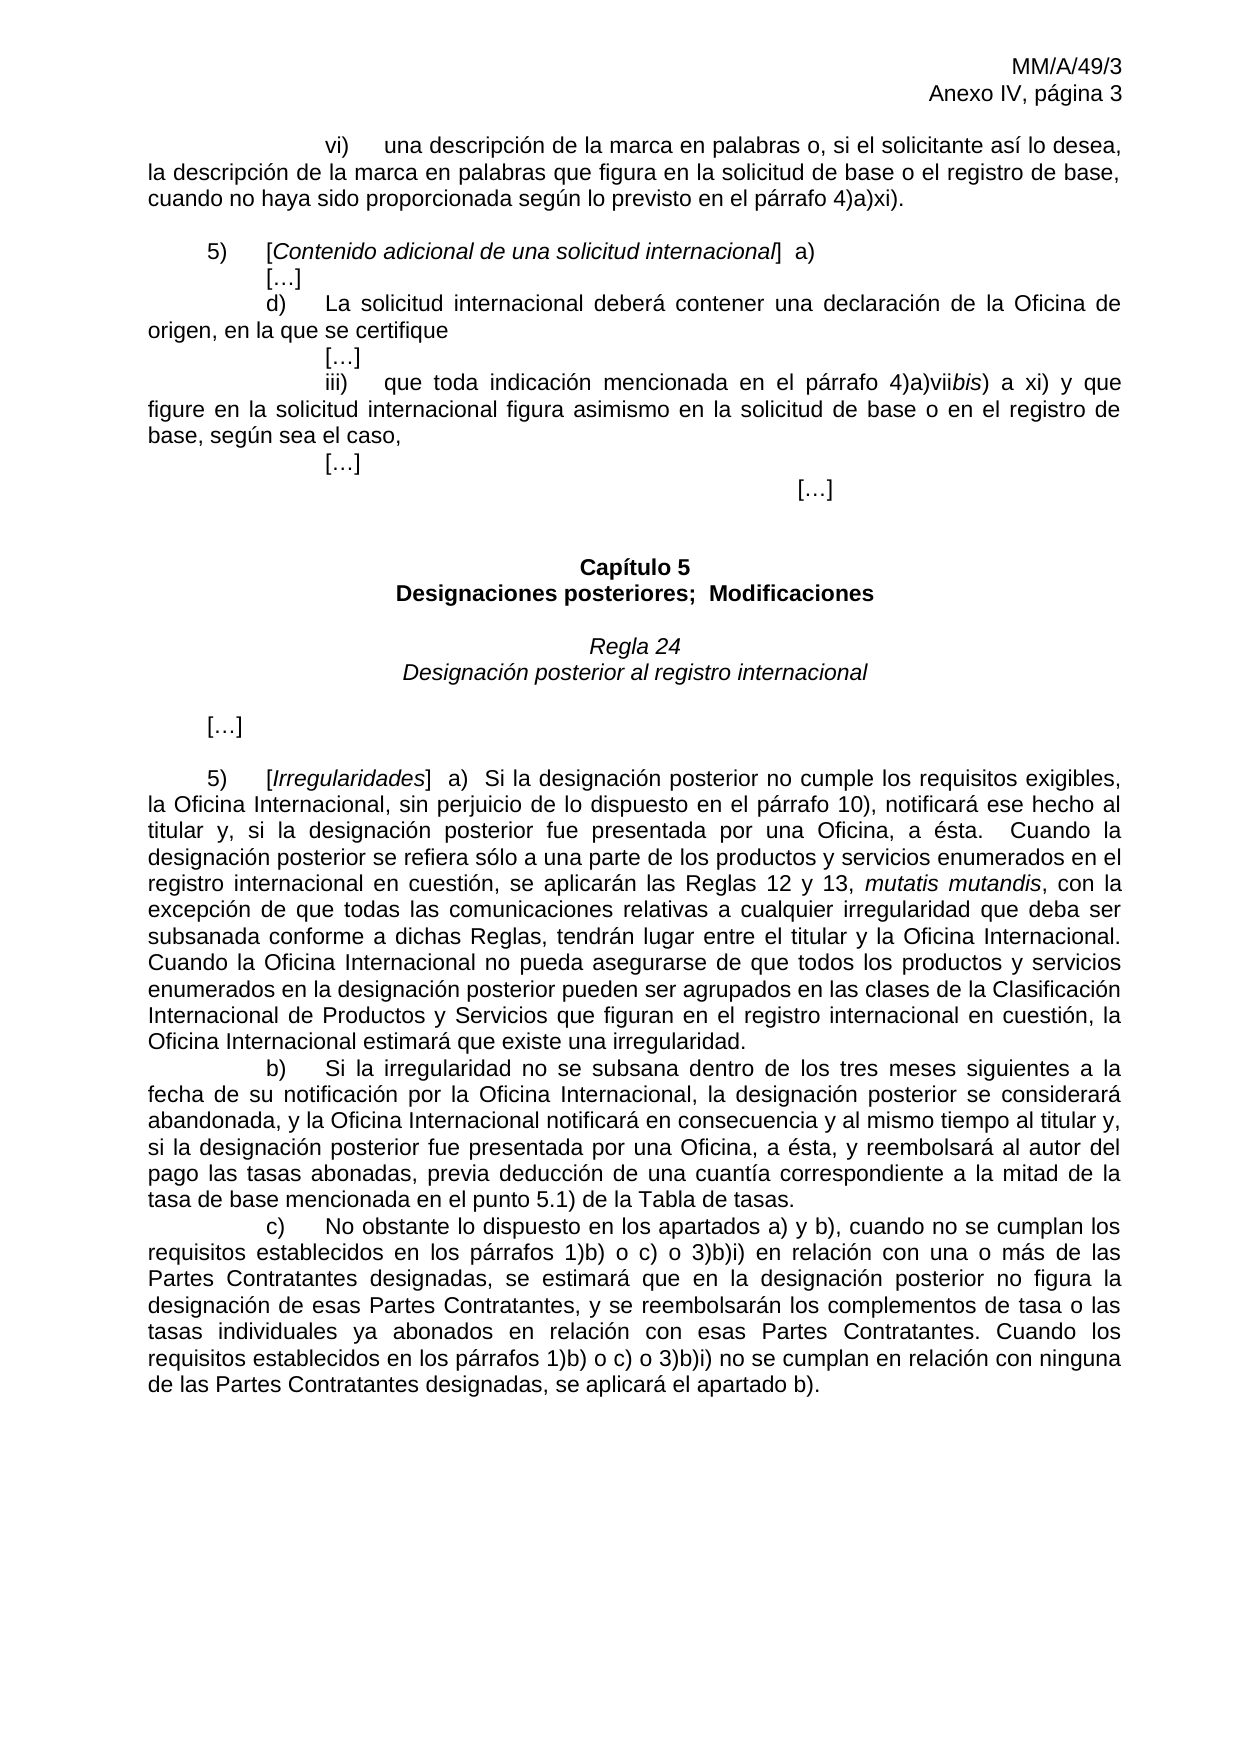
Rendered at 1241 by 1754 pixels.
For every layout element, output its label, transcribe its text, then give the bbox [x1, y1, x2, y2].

text vi) una descripción de la marca en palabras o, si el solicitante así lo desea, la descripción de la marca en palabras que figura en la solicitud de base o el registro de base, cuando no haya sido proporcionada según lo previsto en el párrafo 4)a)xi). [148, 132, 1122, 211]
text Designaciones posteriores; Modificaciones [148, 580, 1122, 607]
text 5) [Contenido adicional de una solicitud internacional] a) [148, 238, 1122, 264]
text […] [724, 475, 1122, 501]
text Capítulo 5 [148, 554, 1122, 580]
text 5) [Irregularidades] a) Si la designación posterior no cumple los requisitos exigibles, la Oficina Internacional, sin perjuicio de lo dispuesto en el párrafo 10), notificará ese hecho al titular y, si la designación posterior fue presentada por una Oficina, a ésta. Cuando la designación posterior se refiera sólo a una parte de los productos y servicios enumerados en el registro internacional en cuestión, se aplicarán las Reglas 12 y 13, mutatis mutandis, con la excepción de que todas las comunicaciones relativas a cualquier irregularidad que deba ser subsanada conforme a dichas Reglas, tendrán lugar entre el titular y la Oficina Internacional. Cuando la Oficina Internacional no pueda asegurarse de que todos los productos y servicios enumerados en la designación posterior pueden ser agrupados en las clases de la Clasificación Internacional de Productos y Servicios que figuran en el registro internacional en cuestión, la Oficina Internacional estimará que existe una irregularidad. [148, 765, 1122, 1054]
text […] [148, 712, 1122, 738]
text c) No obstante lo dispuesto en los apartados a) y b), cuando no se cumplan los requisitos establecidos en los párrafos 1)b) o c) o 3)b)i) en relación con una o más de las Partes Contratantes designadas, se estimará que en la designación posterior no figura la designación de esas Partes Contratantes, y se reembolsarán los complementos de tasa o las tasas individuales ya abonados en relación con esas Partes Contratantes. Cuando los requisitos establecidos en los párrafos 1)b) o c) o 3)b)i) no se cumplan en relación con ninguna de las Partes Contratantes designadas, se aplicará el apartado b). [148, 1213, 1122, 1397]
text iii) que toda indicación mencionada en el párrafo 4)a)viibis) a xi) y que figure en la solicitud internacional figura asimismo en la solicitud de base o en el registro de base, según sea el caso, [148, 369, 1122, 448]
text Designación posterior al registro internacional [148, 659, 1122, 686]
text […] [148, 343, 1122, 369]
text […] [148, 264, 1122, 290]
text […] [148, 448, 1122, 475]
text Regla 24 [148, 633, 1122, 659]
text b) Si la irregularidad no se subsana dentro de los tres meses siguientes a la fecha de su notificación por la Oficina Internacional, la designación posterior se considerará abandonada, y la Oficina Internacional notificará en consecuencia y al mismo tiempo al titular y, si la designación posterior fue presentada por una Oficina, a ésta, y reembolsará al autor del pago las tasas abonadas, previa deducción de una cuantía correspondiente a la mitad de la tasa de base mencionada en el punto 5.1) de la Tabla de tasas. [148, 1054, 1122, 1213]
text d) La solicitud internacional deberá contener una declaración de la Oficina de origen, en la que se certifique [148, 290, 1122, 343]
